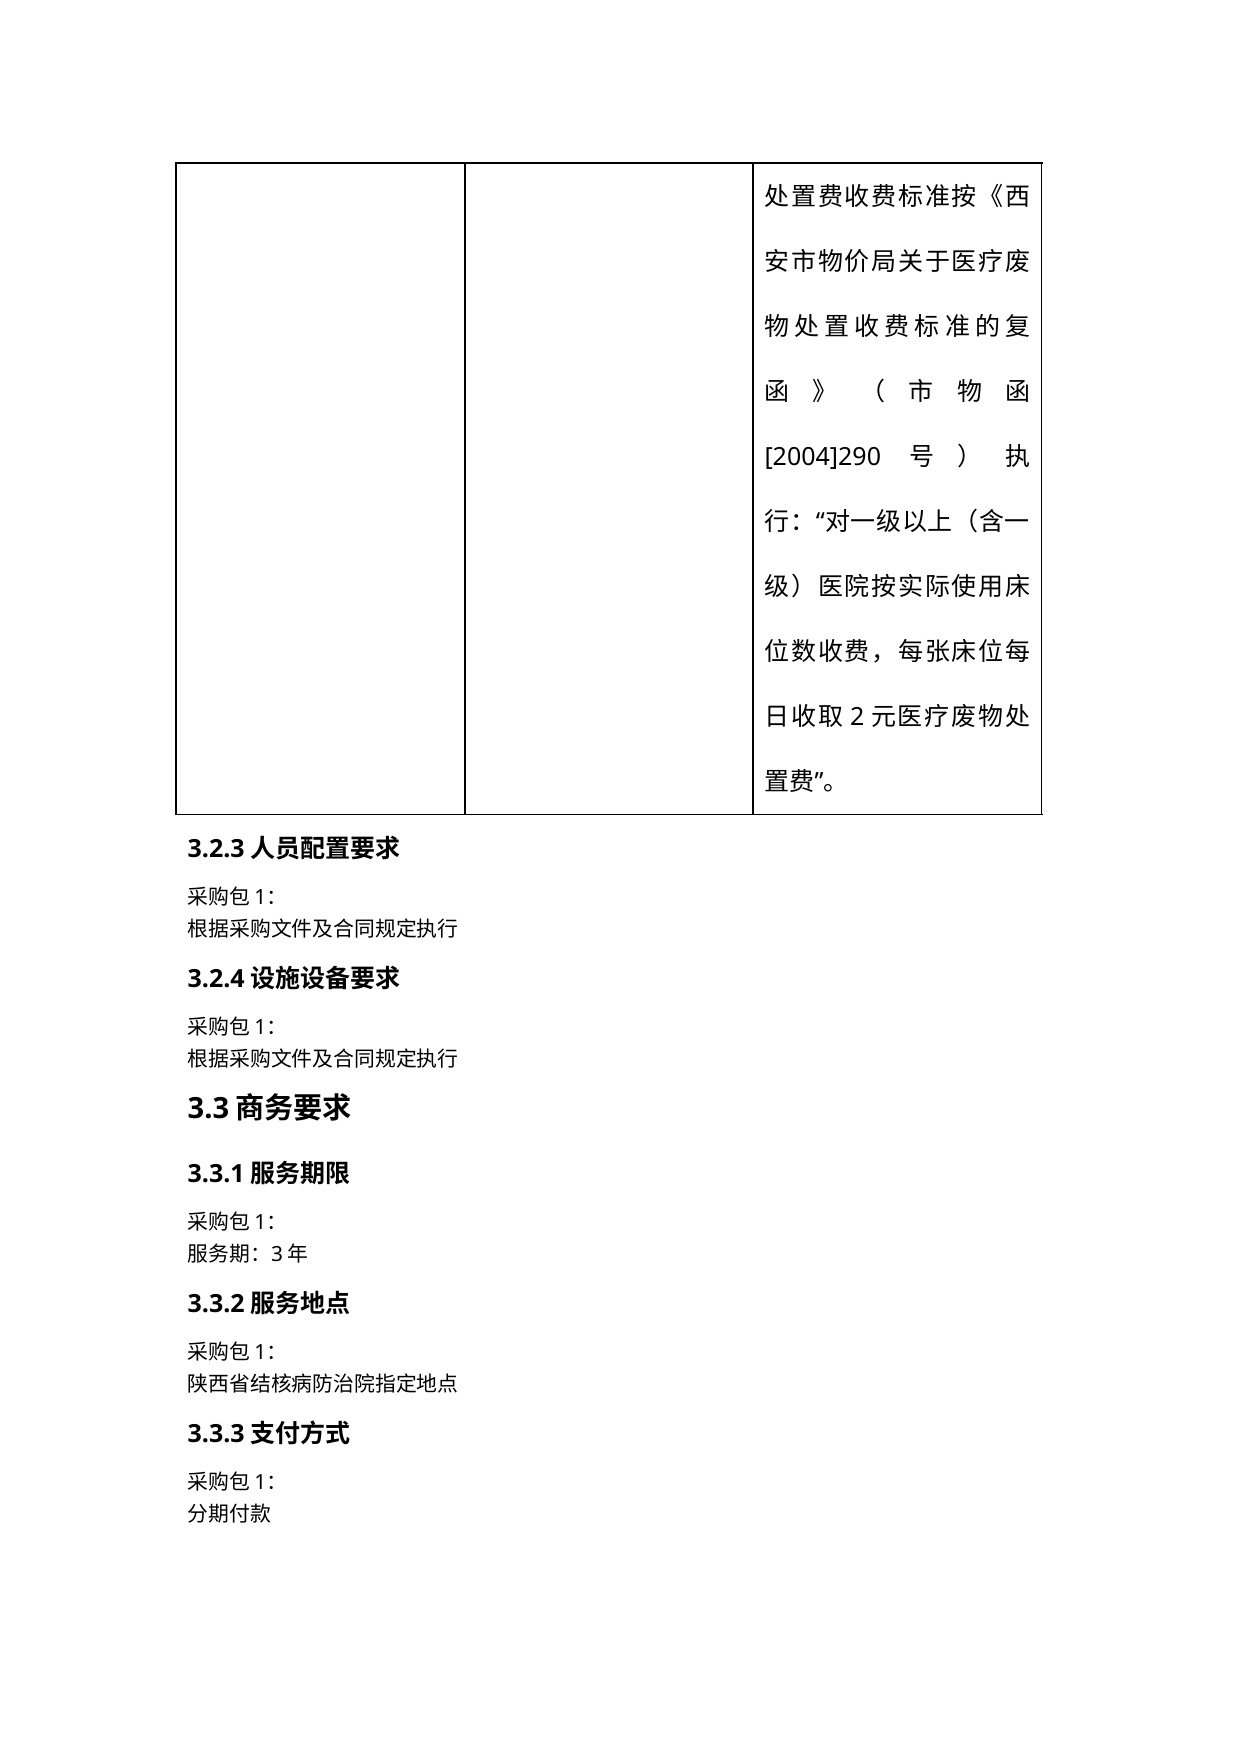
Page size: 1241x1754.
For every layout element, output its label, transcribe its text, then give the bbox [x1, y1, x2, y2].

text 3.2.3人员配置要求 [187, 815, 1053, 880]
text 服务期：3年 [187, 1238, 1053, 1270]
text 分期付款 [187, 1498, 1053, 1530]
table_cell [466, 164, 752, 813]
text 陕西省结核病防治院指定地点 [187, 1368, 1053, 1400]
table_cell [754, 164, 1041, 813]
text 3.3.2服务地点 [187, 1270, 1053, 1335]
text 3.2.4设施设备要求 [187, 945, 1053, 1010]
text 采购包1： [187, 1465, 1053, 1498]
text 3.3.1服务期限 [187, 1140, 1053, 1205]
text 采购包1： [187, 1335, 1053, 1368]
text 采购包1： [187, 880, 1053, 913]
text 根据采购文件及合同规定执行 [187, 1043, 1053, 1075]
text 采购包1： [187, 1010, 1053, 1043]
table_cell 1 [177, 164, 464, 813]
text 3.3商务要求 [187, 1075, 1053, 1140]
text 根据采购文件及合同规定执行 [187, 913, 1053, 945]
text 3.3.3支付方式 [187, 1400, 1053, 1465]
text 采购包1： [187, 1205, 1053, 1238]
